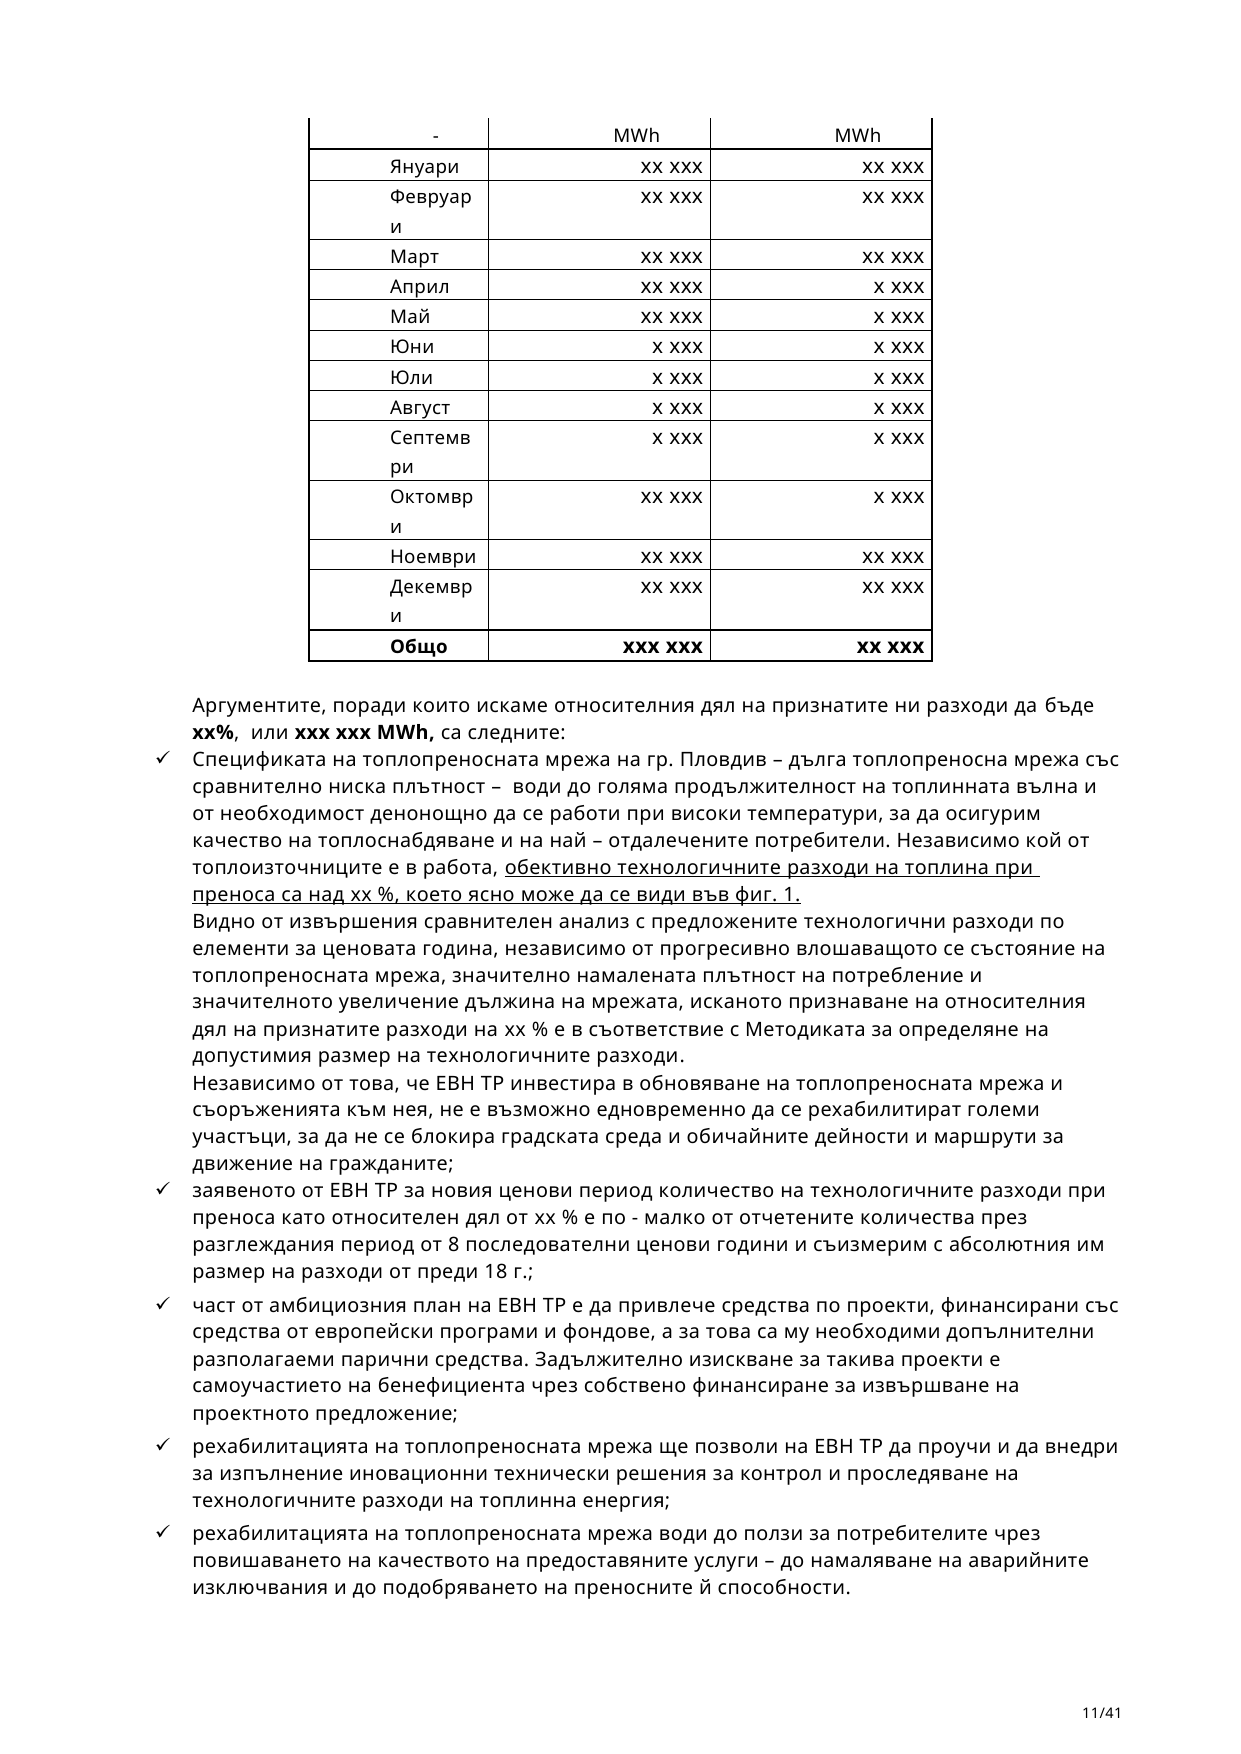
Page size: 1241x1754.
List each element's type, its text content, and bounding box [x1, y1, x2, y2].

table_cell x xxx [489, 391, 710, 420]
table_cell Февруари [310, 181, 488, 239]
table_cell xx xxx [489, 481, 710, 539]
table_cell Юли [310, 361, 488, 390]
table_cell MWh [711, 118, 931, 148]
table_cell - [310, 118, 488, 148]
table_cell x xxx [711, 331, 931, 360]
table_cell xx xxx [489, 240, 710, 269]
table_cell xx xxx [489, 181, 710, 239]
list част от амбициозния план на ЕВН ТР е да привлече средства по проекти, финансирани със средства от европейски програми и фондове, а за това са му необходими допълнителни разполагаеми парични средства. Задължително изискване за такива проекти е самоучастието на бенефициента чрез собствено финансиране за извършване на проектното предложение; [154, 1291, 1122, 1426]
table_cell Общо [310, 631, 488, 660]
list Спецификата на топлопреносната мрежа на гр. Пловдив – дълга топлопреносна мрежа със сравнително ниска плътност – води до голяма продължителност на топлинната вълна и от необходимост денонощно да се работи при високи температури, за да осигурим качество на топлоснабдяване и на най – отдалечените потребители. Независимо кой от топлоизточниците е в работа, обективно технологичните разходи на топлина при преноса са над xx %, което ясно може да се види във фиг. 1. [154, 745, 1122, 907]
table_cell Март [310, 240, 488, 269]
list заявеното от ЕВН ТР за новия ценови период количество на технологичните разходи при преноса като относителен дял от xx % е по - малко от отчетените количества през разглеждания период от 8 последователни ценови години и съизмерим с абсолютния им размер на разходи от преди 18 г.; [154, 1177, 1122, 1284]
table_cell x xxx [489, 421, 710, 479]
table_cell Октомври [310, 481, 488, 539]
table_cell xx xxx [711, 181, 931, 239]
table_cell xx xxx [489, 540, 710, 569]
text Видно от извършения сравнителен анализ с предложените технологични разходи по елементи за ценовата година, независимо от прогресивно влошаващото се състояние на топлопреносната мрежа, значително намалената плътност на потребление и значителното увеличение дължина на мрежата, исканото признаване на относителния дял на признатите разходи на xx % е в съответствие с Методиката за определяне на допустимия размер на технологичните разходи. [192, 907, 1122, 1069]
table_cell Юни [310, 331, 488, 360]
table_cell xx xxx [489, 150, 710, 179]
table_cell x xxx [711, 361, 931, 390]
list рехабилитацията на топлопреносната мрежа ще позволи на ЕВН ТР да проучи и да внедри за изпълнение иновационни технически решения за контрол и проследяване на технологичните разходи на топлинна енергия; [154, 1432, 1122, 1513]
text Независимо от това, че ЕВН ТР инвестира в обновяване на топлопреносната мрежа и съоръженията към нея, не е възможно едновременно да се рехабилитират големи участъци, за да не се блокира градската среда и обичайните дейности и маршрути за движение на гражданите; [192, 1069, 1122, 1177]
table_cell xx xxx [711, 150, 931, 179]
table_cell xx xxx [711, 570, 931, 628]
table_cell xx xxx [489, 270, 710, 299]
table_cell x xxx [711, 481, 931, 539]
text Аргументите, поради които искаме относителния дял на признатите ни разходи да бъде xx%, или xxx xxx MWh, са следните: [192, 691, 1122, 745]
table_cell x xxx [711, 391, 931, 420]
table_cell Декември [310, 570, 488, 628]
table_cell x xxx [489, 331, 710, 360]
table_cell xx xxx [711, 631, 931, 660]
table_cell xx xxx [711, 240, 931, 269]
table_cell Май [310, 300, 488, 329]
table_cell xx xxx [489, 570, 710, 628]
table_cell Януари [310, 150, 488, 179]
table_cell x xxx [711, 421, 931, 479]
table_cell Ноември [310, 540, 488, 569]
table_cell Април [310, 270, 488, 299]
list рехабилитацията на топлопреносната мрежа води до ползи за потребителите чрез повишаването на качеството на предоставяните услуги – до намаляване на аварийните изключвания и до подобряването на преносните й способности. [154, 1519, 1122, 1600]
table_cell Август [310, 391, 488, 420]
table_cell x xxx [711, 270, 931, 299]
table_cell x xxx [711, 300, 931, 329]
table_cell MWh [489, 118, 710, 148]
table_cell xxx xxx [489, 631, 710, 660]
table_cell x xxx [489, 361, 710, 390]
table_cell Септември [310, 421, 488, 479]
table_cell xx xxx [489, 300, 710, 329]
table_cell xx xxx [711, 540, 931, 569]
